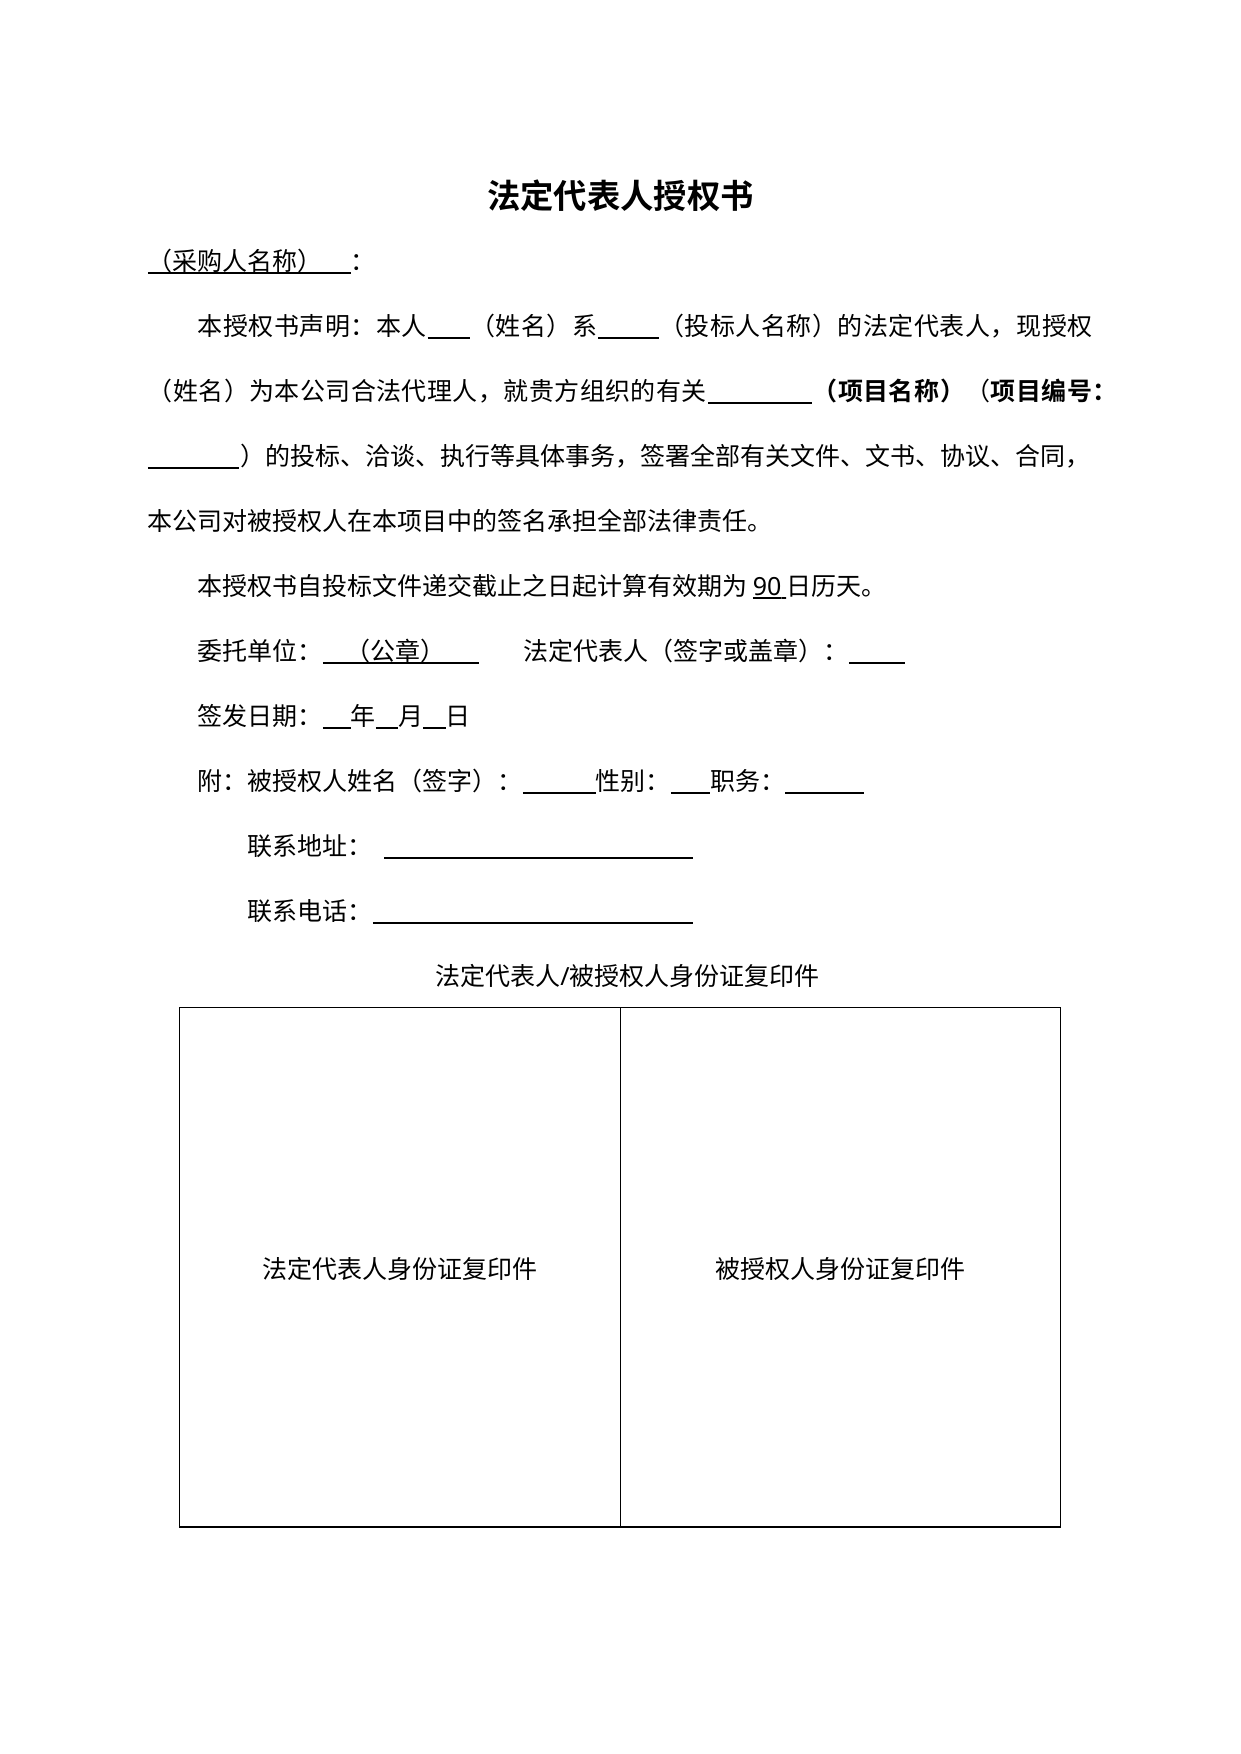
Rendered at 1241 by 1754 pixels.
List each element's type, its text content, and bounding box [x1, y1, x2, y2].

table_header 法定代表人身份证复印件 [180, 1008, 620, 1526]
text 附：被授权人姓名（签字）： 性别： 职务： [148, 747, 1093, 812]
text 本授权书声明：本人 （姓名）系 （投标人名称）的法定代表人，现授权 （姓名）为本公司合法代理人，就贵方组织的有关 （项目名称）（项目编号： ）的投标、洽谈、执行等具体事务，签署全部有关文件、文书、协议、合同，本公司对被授权人在本项目中的签名承担全部法律责任。 [148, 292, 1093, 552]
text 签发日期： 年 月 日 [148, 682, 1093, 747]
text 联系电话： [148, 877, 1093, 942]
table_header 被授权人身份证复印件 [621, 1008, 1060, 1526]
text （采购人名称） ： [148, 227, 1093, 292]
text 本授权书自投标文件递交截止之日起计算有效期为90日历天。 [148, 552, 1093, 617]
text 联系地址： [148, 812, 1093, 877]
text 法定代表人授权书 [148, 162, 1093, 227]
text 委托单位： （公章） 法定代表人（签字或盖章）： [148, 617, 1093, 682]
text 法定代表人/被授权人身份证复印件 [148, 942, 1093, 1007]
